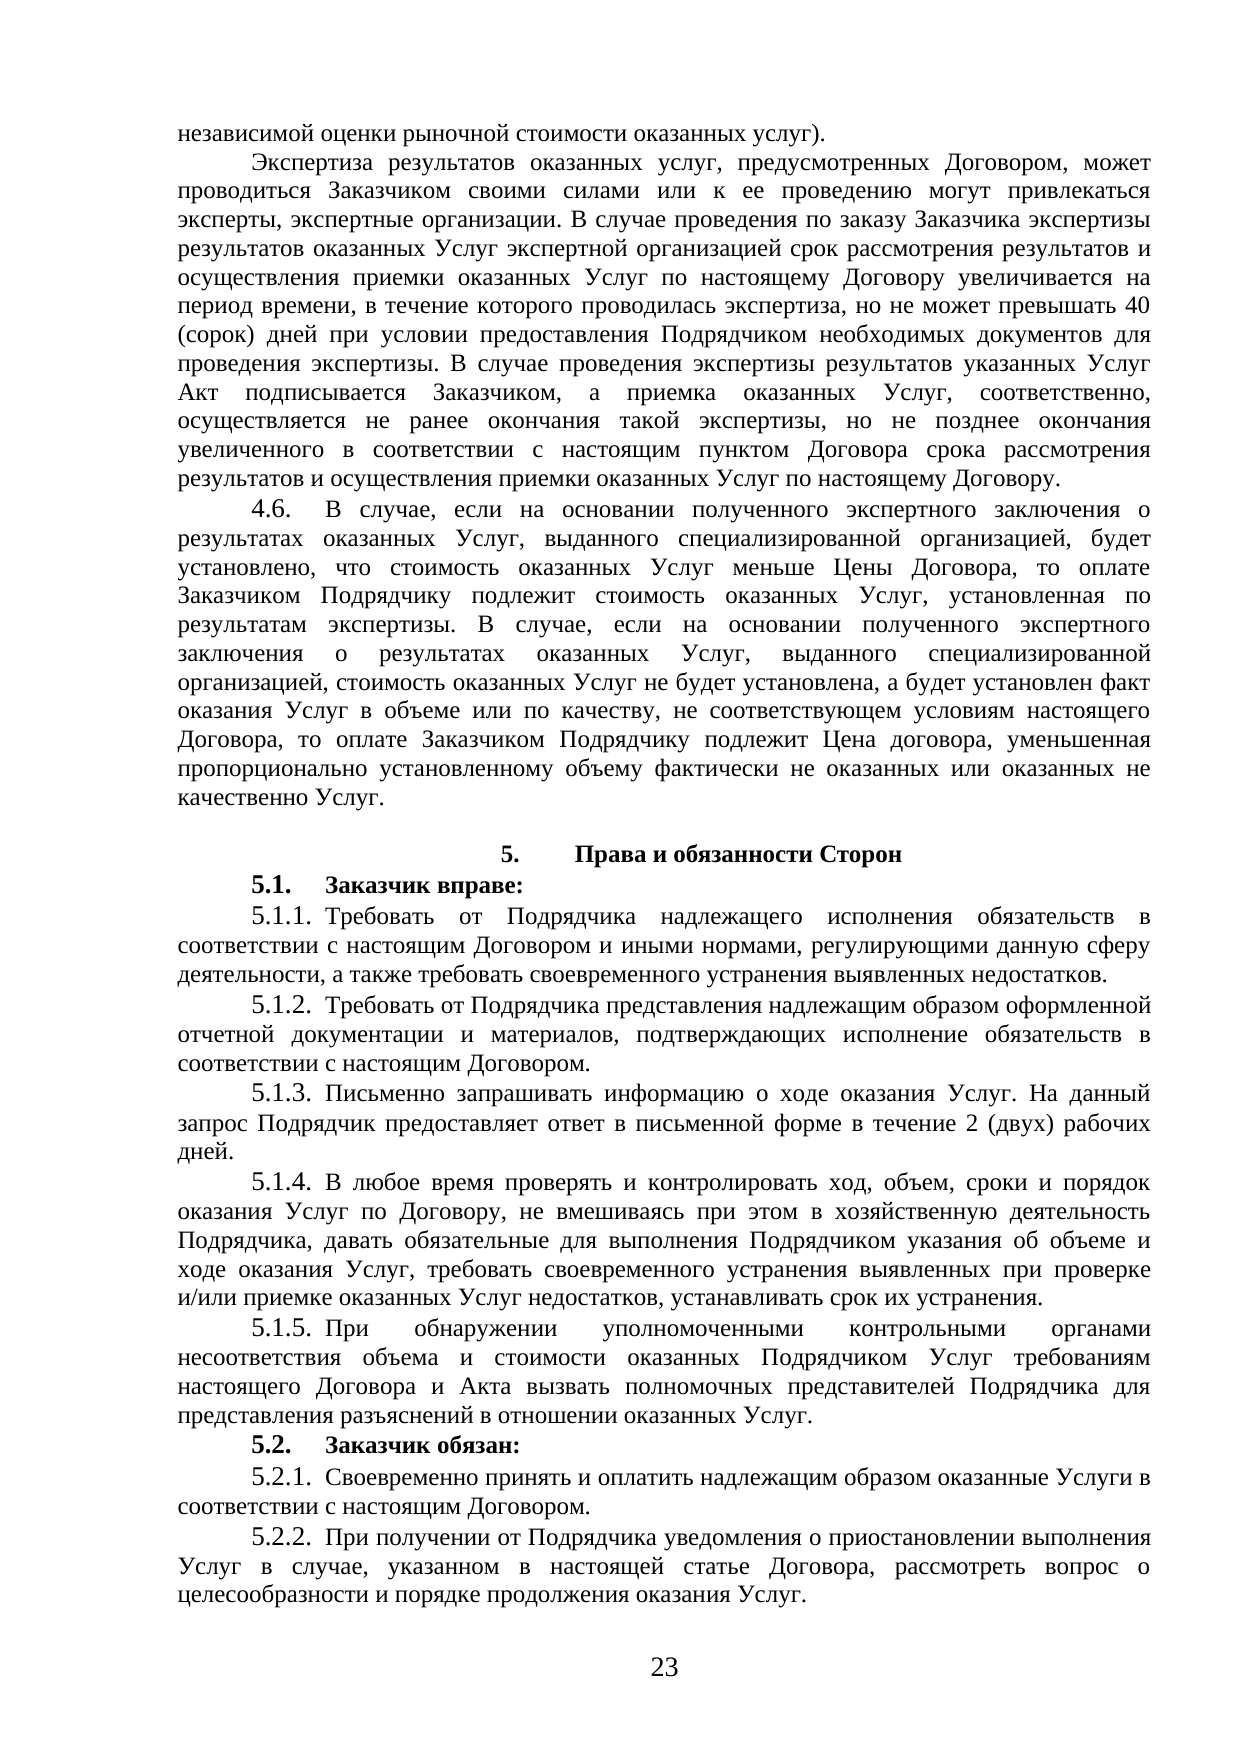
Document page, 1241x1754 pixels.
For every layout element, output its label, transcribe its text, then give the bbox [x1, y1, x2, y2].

list Заказчик обязан: [177, 1429, 1152, 1460]
list При получении от Подрядчика уведомления о приостановлении выполнения Услуг в случае, указанном в настоящей статье Договора, рассмотреть вопрос о целесообразности и порядке продолжения оказания Услуг. [177, 1520, 1152, 1608]
list В любое время проверять и контролировать ход, объем, сроки и порядок оказания Услуг по Договору, не вмешиваясь при этом в хозяйственную деятельность Подрядчика, давать обязательные для выполнения Подрядчиком указания об объеме и ходе оказания Услуг, требовать своевременного устранения выявленных при проверке и/или приемке оказанных Услуг недостатков, устанавливать срок их устранения. [177, 1165, 1152, 1311]
list Требовать от Подрядчика представления надлежащим образом оформленной отчетной документации и материалов, подтверждающих исполнение обязательств в соответствии с настоящим Договором. [177, 988, 1152, 1076]
list Заказчик вправе: [177, 868, 1152, 899]
list При обнаружении уполномоченными контрольными органами несоответствия объема и стоимости оказанных Подрядчиком Услуг требованиям настоящего Договора и Акта вызвать полномочных представителей Подрядчика для представления разъяснений в отношении оказанных Услуг. [177, 1311, 1152, 1429]
list Требовать от Подрядчика надлежащего исполнения обязательств в соответствии с настоящим Договором и иными нормами, регулирующими данную сферу деятельности, а также требовать своевременного устранения выявленных недостатков. [177, 899, 1152, 988]
list В случае, если на основании полученного экспертного заключения о результатах оказанных Услуг, выданного специализированной организацией, будет установлено, что стоимость оказанных Услуг меньше Цены Договора, то оплате Заказчиком Подрядчику подлежит стоимость оказанных Услуг, установленная по результатам экспертизы. В случае, если на основании полученного экспертного заключения о результатах оказанных Услуг, выданного специализированной организацией, стоимость оказанных Услуг не будет установлена, а будет установлен факт оказания Услуг в объеме или по качеству, не соответствующем условиям настоящего Договора, то оплате Заказчиком Подрядчику подлежит Цена договора, уменьшенная пропорционально установленному объему фактически не оказанных или оказанных не качественно Услуг. [177, 492, 1152, 811]
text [177, 118, 1152, 147]
text Экспертиза результатов оказанных услуг, предусмотренных Договором, может проводиться Заказчиком своими силами или к ее проведению могут привлекаться эксперты, экспертные организации. В случае проведения по заказу Заказчика экспертизы результатов оказанных Услуг экспертной организацией срок рассмотрения результатов и осуществления приемки оказанных Услуг по настоящему Договору увеличивается на период времени, в течение которого проводилась экспертиза, но не может превышать 40 (сорок) дней при условии предоставления Подрядчиком необходимых документов для проведения экспертизы. В случае проведения экспертизы результатов указанных Услуг Акт подписывается Заказчиком, а приемка оказанных Услуг, соответственно, осуществляется не ранее окончания такой экспертизы, но не позднее окончания увеличенного в соответствии с настоящим пунктом Договора срока рассмотрения результатов и осуществления приемки оказанных Услуг по настоящему Договору. [177, 147, 1152, 492]
subtitle Права и обязанности Сторон [177, 839, 1152, 868]
list Письменно запрашивать информацию о ходе оказания Услуг. На данный запрос Подрядчик предоставляет ответ в письменной форме в течение 2 (двух) рабочих дней. [177, 1076, 1152, 1165]
list Своевременно принять и оплатить надлежащим образом оказанные Услуги в соответствии с настоящим Договором. [177, 1460, 1152, 1520]
